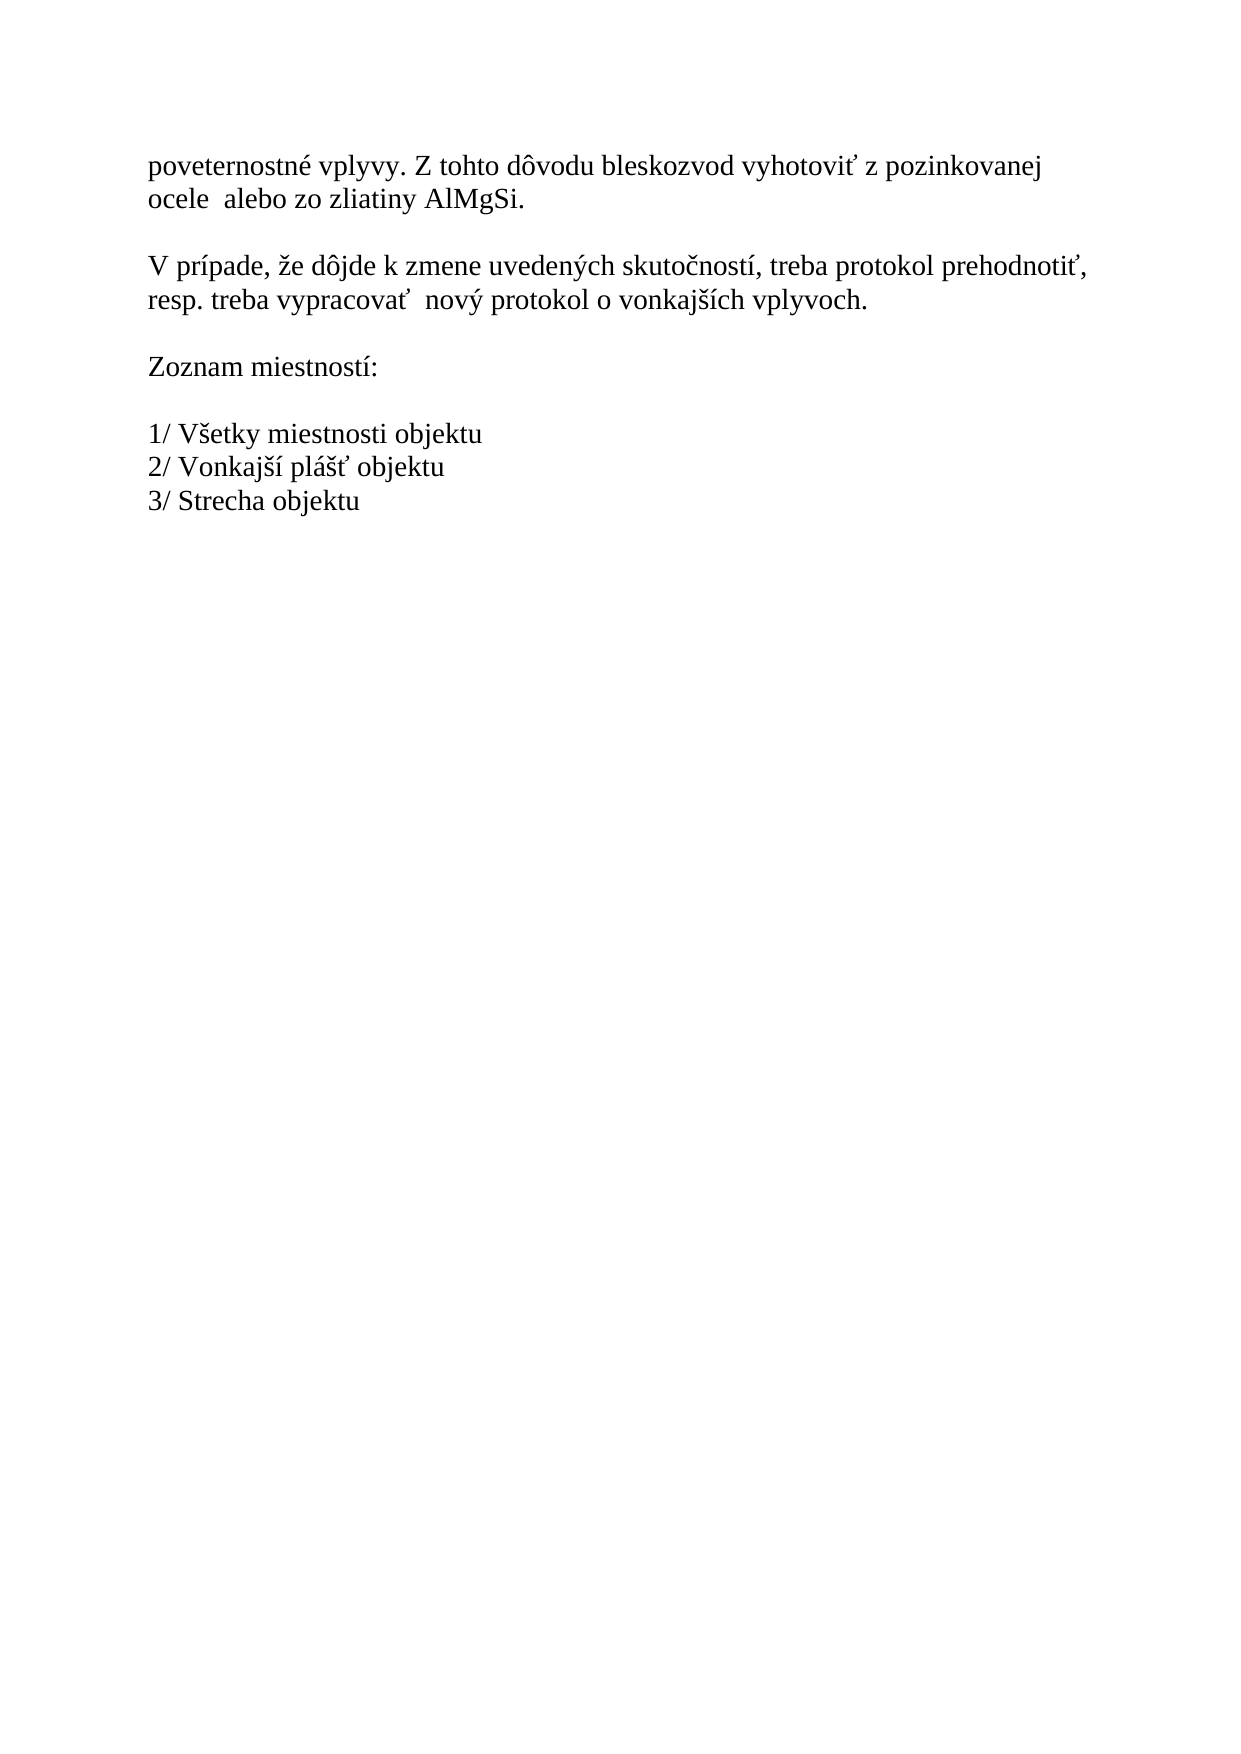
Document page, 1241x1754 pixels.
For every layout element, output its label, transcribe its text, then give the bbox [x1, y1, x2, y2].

text V prípade, že dôjde k zmene uvedených skutočností, treba protokol prehodnotiť, resp. treba vypracovať nový protokol o vonkajších vplyvoch. [148, 248, 1093, 315]
text Zoznam miestností: [148, 349, 1093, 382]
text 3/ Strecha objektu [148, 483, 1093, 517]
text 1/ Všetky miestnosti objektu [148, 416, 1093, 449]
text 2/ Vonkajší plášť objektu [148, 449, 1093, 483]
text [148, 148, 1093, 215]
